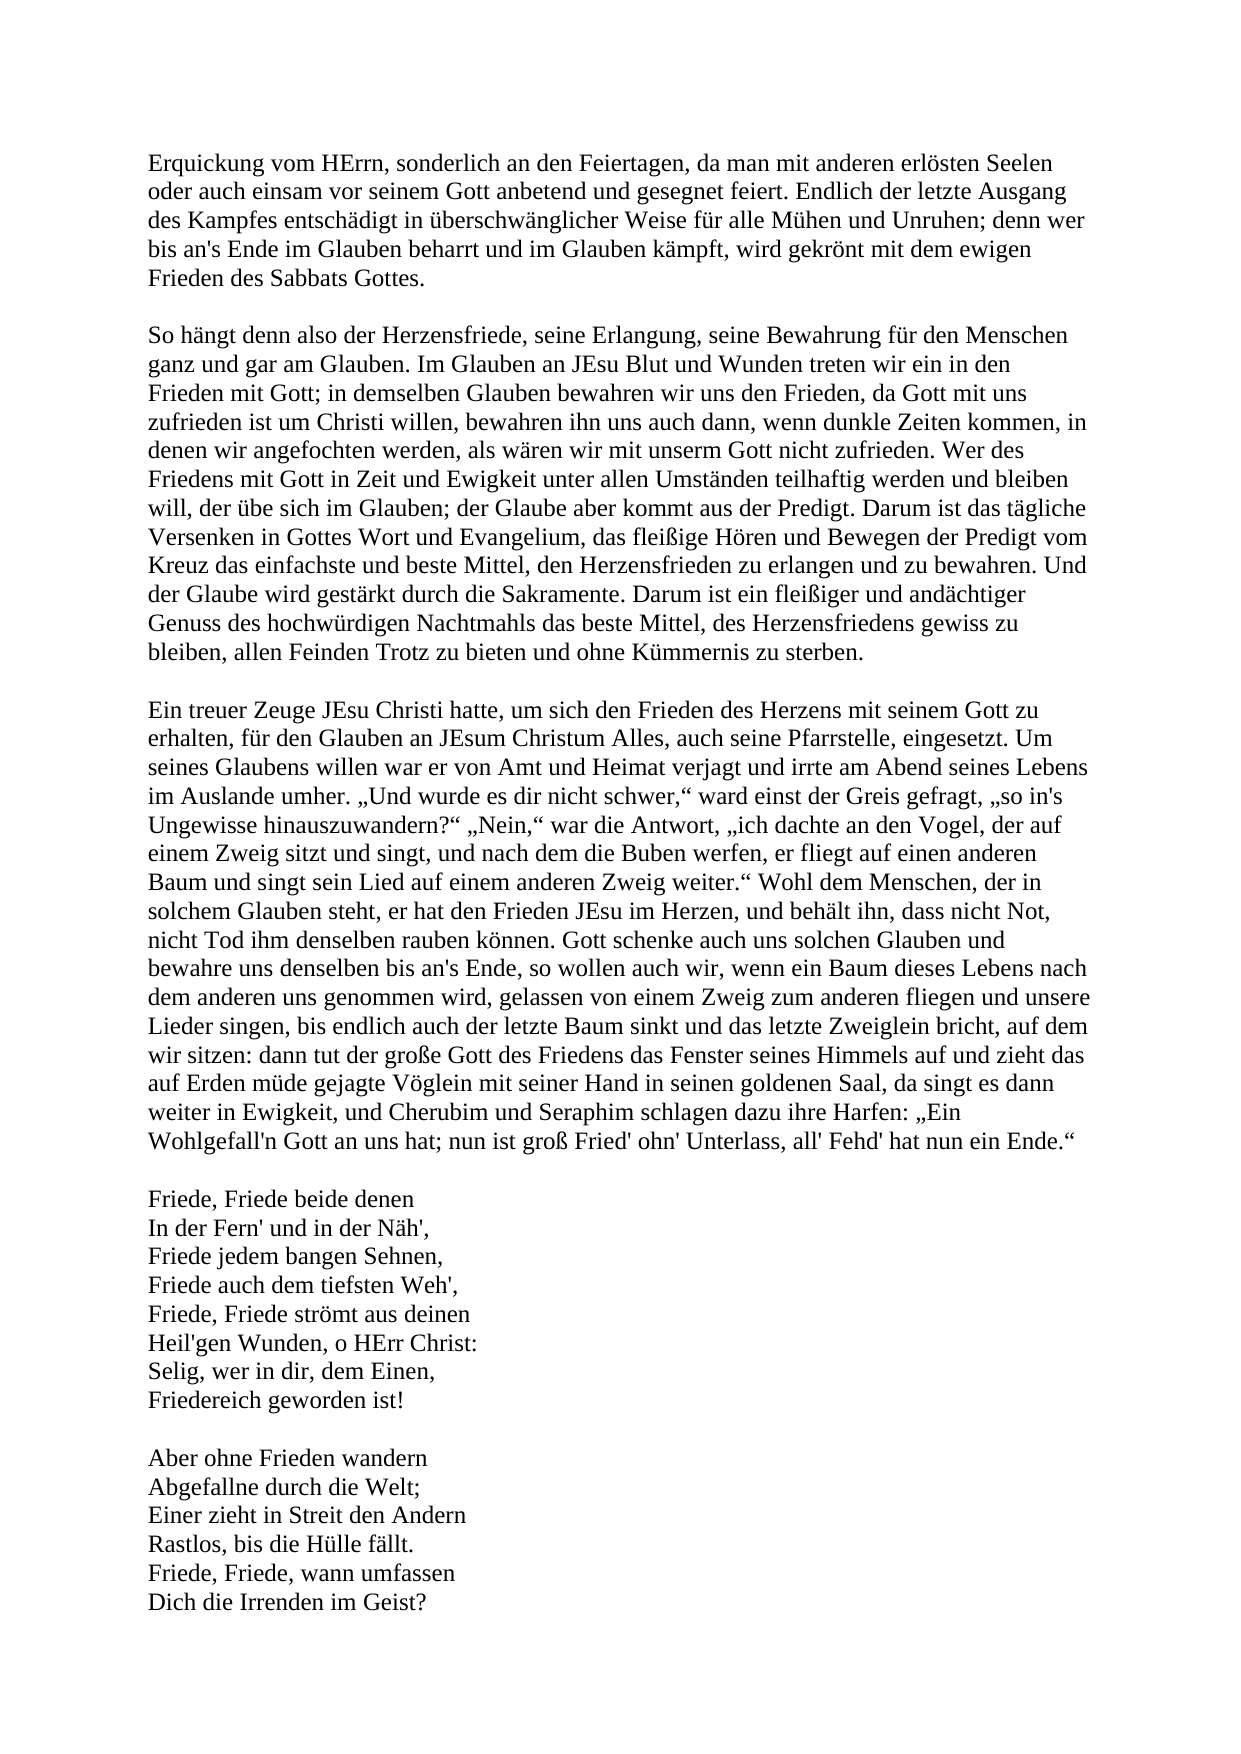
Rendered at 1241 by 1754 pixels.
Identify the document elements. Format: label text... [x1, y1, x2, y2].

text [148, 1443, 1093, 1616]
text So hängt denn also der Herzensfriede, seine Erlangung, seine Bewahrung für den Menschen ganz und gar am Glauben. Im Glauben an JEsu Blut und Wunden treten wir ein in den Frieden mit Gott; in demselben Glauben bewahren wir uns den Frieden, da Gott mit uns zufrieden ist um Christi willen, bewahren ihn uns auch dann, wenn dunkle Zeiten kommen, in denen wir angefochten werden, als wären wir mit unserm Gott nicht zufrieden. Wer des Friedens mit Gott in Zeit und Ewigkeit unter allen Umständen teilhaftig werden und bleiben will, der übe sich im Glauben; der Glaube aber kommt aus der Predigt. Darum ist das tägliche Versenken in Gottes Wort und Evangelium, das fleißige Hören und Bewegen der Predigt vom Kreuz das einfachste und beste Mittel, den Herzensfrieden zu erlangen und zu bewahren. Und der Glaube wird gestärkt durch die Sakramente. Darum ist ein fleißiger und andächtiger Genuss des hochwürdigen Nachtmahls das beste Mittel, des Herzensfriedens gewiss zu bleiben, allen Feinden Trotz zu bieten und ohne Kümmernis zu sterben. [148, 321, 1093, 666]
text Ein treuer Zeuge JEsu Christi hatte, um sich den Frieden des Herzens mit seinem Gott zu erhalten, für den Glauben an JEsum Christum Alles, auch seine Pfarrstelle, eingesetzt. Um seines Glaubens willen war er von Amt und Heimat verjagt und irrte am Abend seines Lebens im Auslande umher. „Und wurde es dir nicht schwer,“ ward einst der Greis gefragt, „so in's Ungewisse hinauszuwandern?“ „Nein,“ war die Antwort, „ich dachte an den Vogel, der auf einem Zweig sitzt und singt, und nach dem die Buben werfen, er fliegt auf einen anderen Baum und singt sein Lied auf einem anderen Zweig weiter.“ Wohl dem Menschen, der in solchem Glauben steht, er hat den Frieden JEsu im Herzen, und behält ihn, dass nicht Not, nicht Tod ihm denselben rauben können. Gott schenke auch uns solchen Glauben und bewahre uns denselben bis an's Ende, so wollen auch wir, wenn ein Baum dieses Lebens nach dem anderen uns genommen wird, gelassen von einem Zweig zum anderen fliegen und unsere Lieder singen, bis endlich auch der letzte Baum sinkt und das letzte Zweiglein bricht, auf dem wir sitzen: dann tut der große Gott des Friedens das Fenster seines Himmels auf und zieht das auf Erden müde gejagte Vöglein mit seiner Hand in seinen goldenen Saal, da singt es dann weiter in Ewigkeit, und Cherubim und Seraphim schlagen dazu ihre Harfen: „Ein Wohlgefall'n Gott an uns hat; nun ist groß Fried' ohn' Unterlass, all' Fehd' hat nun ein Ende.“ [148, 695, 1093, 1155]
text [148, 148, 1093, 291]
text Friede, Friede beide denen In der Fern' und in der Näh', Friede jedem bangen Sehnen, Friede auch dem tiefsten Weh', Friede, Friede strömt aus deinen Heil'gen Wunden, o HErr Christ: Selig, wer in dir, dem Einen, Friedereich geworden ist! [148, 1184, 1093, 1414]
